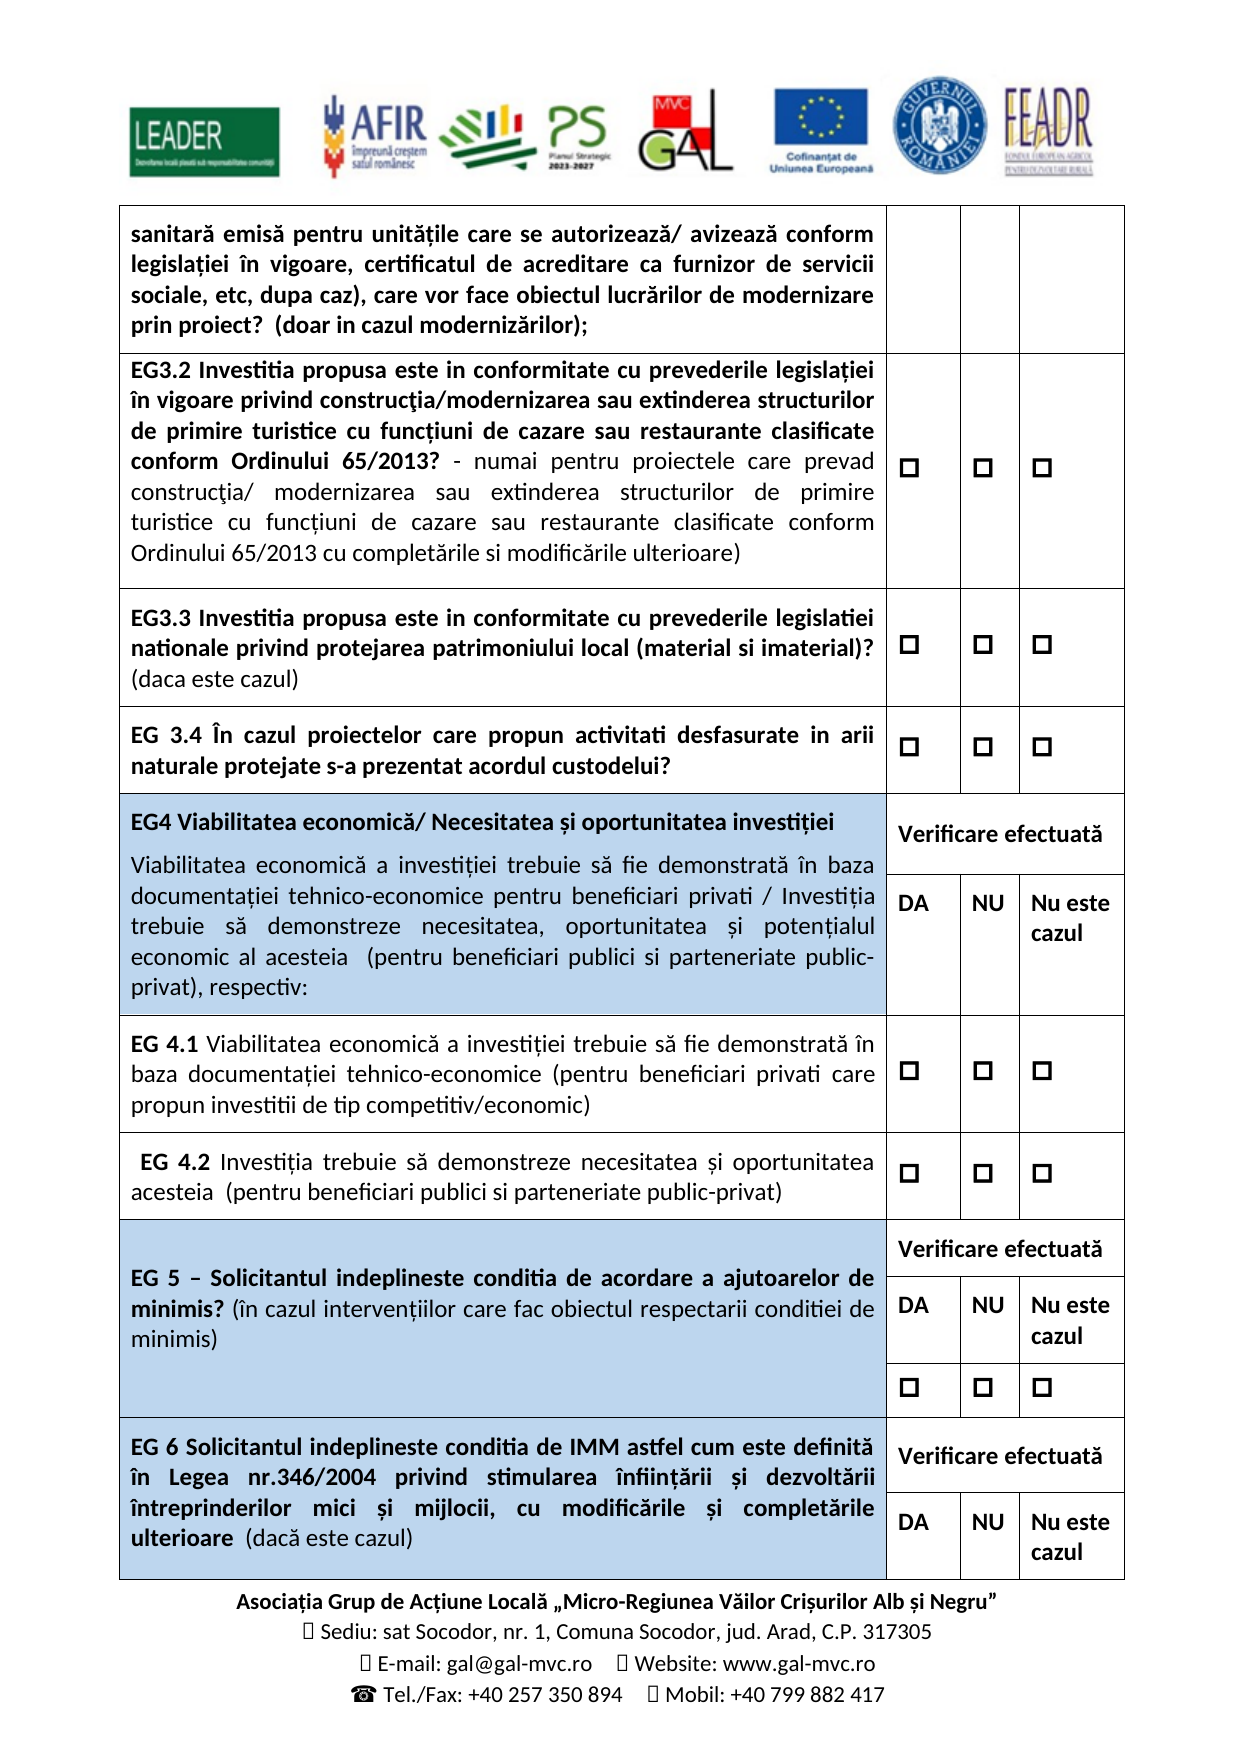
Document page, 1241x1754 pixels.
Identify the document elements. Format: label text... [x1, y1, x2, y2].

table_cell [1020, 589, 1124, 706]
table_cell EG3.3 Investitia propusa este in conformitate cu prevederile legislatiei nationale privind protejarea patrimoniului local (material si imaterial)? (daca este cazul) [120, 589, 886, 706]
table_cell [887, 1016, 960, 1132]
table_cell [1020, 1133, 1124, 1219]
table_cell DA [887, 875, 960, 1014]
table_cell Verificare efectuată [887, 1220, 1124, 1276]
table_cell [1020, 206, 1124, 353]
table_cell NU [961, 875, 1019, 1014]
table_cell EG 6 Solicitantul indeplineste conditia de IMM astfel cum este definită în Legea nr.346/2004 privind stimularea înfiinţării şi dezvoltării întreprinderilor mici şi mijlocii, cu modificările și completările ulterioare (dacă este cazul) [120, 1418, 886, 1579]
table_cell [887, 589, 960, 706]
table_cell [887, 206, 960, 353]
table_cell [961, 1364, 1019, 1417]
table_cell [961, 1016, 1019, 1132]
table_cell EG3.2 Investitia propusa este in conformitate cu prevederile legislației în vigoare privind construcţia/modernizarea sau extinderea structurilor de primire turistice cu funcțiuni de cazare sau restaurante clasificate conform Ordinului 65/2013? - numai pentru proiectele care prevad construcţia/ modernizarea sau extinderea structurilor de primire turistice cu funcțiuni de cazare sau restaurante clasificate conform Ordinului 65/2013 cu completările si modificările ulterioare) [120, 354, 886, 588]
table_cell Verificare efectuată [887, 1418, 1124, 1492]
table_cell Nu este cazul [1020, 1493, 1124, 1579]
table_cell [1020, 707, 1124, 793]
table_cell [961, 354, 1019, 588]
table_cell Nu este cazul [1020, 875, 1124, 1014]
table_cell [961, 1133, 1019, 1219]
table_cell EG 3.4 În cazul proiectelor care propun activitati desfasurate in arii naturale protejate s-a prezentat acordul custodelui? [120, 707, 886, 793]
table_cell [887, 354, 960, 588]
picture [118, 60, 1116, 205]
table_cell DA [887, 1277, 960, 1363]
table_cell [1020, 1016, 1124, 1132]
table_cell Verificare efectuată [887, 794, 1124, 873]
table_cell Nu este cazul [1020, 1277, 1124, 1363]
table_cell DA [887, 1493, 960, 1579]
table_cell NU [961, 1493, 1019, 1579]
table_cell [887, 1364, 960, 1417]
table_cell [961, 707, 1019, 793]
table_cell [887, 707, 960, 793]
table_cell EG 4.1 Viabilitatea economică a investiției trebuie să fie demonstrată în baza documentației tehnico-economice (pentru beneficiari privati care propun investitii de tip competitiv/economic) [120, 1016, 886, 1132]
table_cell EG4 Viabilitatea economică/ Necesitatea și oportunitatea investiției Viabilitatea economică a investiției trebuie să fie demonstrată în baza documentației tehnico-economice pentru beneficiari privati / Investiția trebuie să demonstreze necesitatea, oportunitatea și potențialul economic al acesteia (pentru beneficiari publici si parteneriate public-privat), respectiv: [120, 794, 886, 1014]
table_cell [1020, 354, 1124, 588]
table_cell EG 5 – Solicitantul indeplineste conditia de acordare a ajutoarelor de minimis? (în cazul intervențiilor care fac obiectul respectarii conditiei de minimis) [120, 1220, 886, 1417]
table_cell [961, 589, 1019, 706]
table_cell EG 4.2 Investiția trebuie să demonstreze necesitatea și oportunitatea acesteia (pentru beneficiari publici si parteneriate public-privat) [120, 1133, 886, 1219]
table_cell NU [961, 1277, 1019, 1363]
table_cell [1020, 1364, 1124, 1417]
table_cell [887, 1133, 960, 1219]
table_cell [961, 206, 1019, 353]
